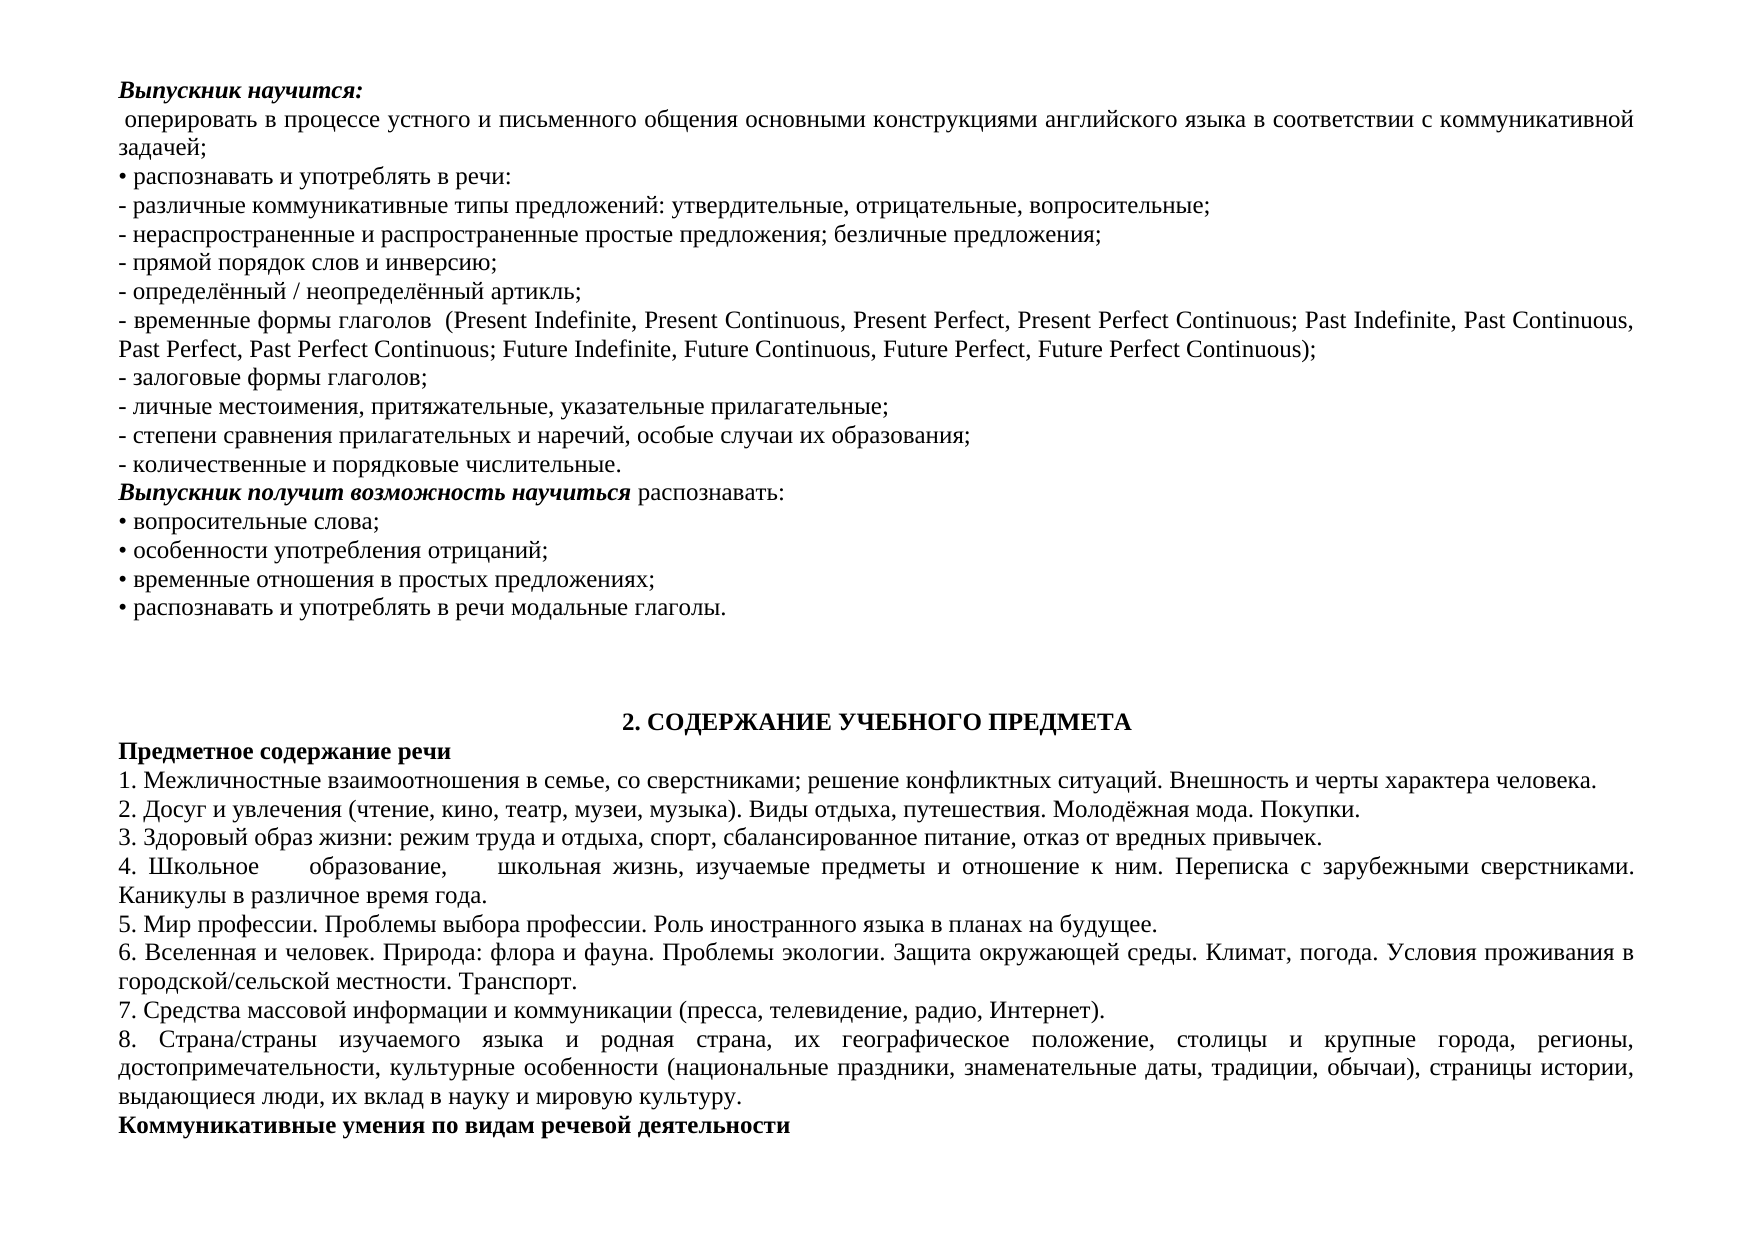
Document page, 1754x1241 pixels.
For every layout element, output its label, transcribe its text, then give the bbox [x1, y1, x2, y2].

text - прямой порядок слов и инверсию; [118, 247, 1636, 276]
text Предметное содержание речи [118, 736, 1636, 765]
text 5. Мир профессии. Проблемы выбора профессии. Роль иностранного языка в планах на будущее. [118, 909, 1636, 937]
text - степени сравнения прилагательных и наречий, особые случаи их образования; [118, 420, 1636, 449]
text - различные коммуникативные типы предложений: утвердительные, отрицательные, вопросительные; [118, 190, 1636, 219]
text 4. Школьное образование, школьная жизнь, изучаемые предметы и отношение к ним. Переписка с зарубежными сверстниками. Каникулы в различное время года. [118, 851, 1636, 909]
text - личные местоимения, притяжательные, указательные прилагательные; [118, 391, 1636, 420]
text • распознавать и употреблять в речи: [118, 161, 1636, 190]
text • особенности употребления отрицаний; [118, 535, 1636, 564]
text 3. Здоровый образ жизни: режим труда и отдыха, спорт, сбалансированное питание, отказ от вредных привычек. [118, 822, 1636, 851]
text - определённый / неопределённый артикль; [118, 276, 1636, 305]
text - нераспространенные и распространенные простые предложения; безличные предложения; [118, 219, 1636, 247]
text • распознавать и употреблять в речи модальные глаголы. [118, 592, 1636, 621]
text 6. Вселенная и человек. Природа: флора и фауна. Проблемы экологии. Защита окружающей среды. Климат, погода. Уcловия проживания в городской/сельской местности. Транспорт. [118, 937, 1636, 995]
text - залоговые формы глаголов; [118, 362, 1636, 391]
text - количественные и порядковые числительные. [118, 449, 1636, 477]
text Выпускник научится: [118, 75, 1636, 104]
text 2. Досуг и увлечения (чтение, кино, театр, музеи, музыка). Виды отдыха, путешествия. Молодёжная мода. Покупки. [118, 794, 1636, 822]
text - временные формы глаголов (Present Indefinite, Present Continuous, Present Perfect, Present Perfect Continuous; Past Indefinite, Past Continuous, Past Perfect, Past Perfect Continuous; Future Indefinite, Future Continuous, Future Perfect, Future Perfect Continuous); [118, 305, 1636, 362]
text Коммуникативные умения по видам речевой деятельности [118, 1110, 1636, 1139]
text 1. Межличностные взаимоотношения в семье, со сверстниками; решение конфликтных ситуаций. Внешность и черты характера человека. [118, 765, 1636, 794]
text Выпускник получит возможность научиться распознавать: [118, 477, 1636, 506]
text • временные отношения в простых предложениях; [118, 564, 1636, 592]
text 2. СОДЕРЖАНИЕ УЧЕБНОГО ПРЕДМЕТА [118, 707, 1636, 736]
text • вопросительные слова; [118, 506, 1636, 535]
text 7. Средства массовой информации и коммуникации (пресса, телевидение, радио, Интернет). [118, 995, 1636, 1024]
text 8. Страна/страны изучаемого языка и родная страна, их географическое положение, столицы и крупные города, регионы, достопримечательности, культурные особенности (национальные праздники, знаменательные даты, традиции, обычаи), страницы истории, выдающиеся люди, их вклад в науку и мировую культуру. [118, 1024, 1636, 1110]
text оперировать в процессе устного и письменного общения основными конструкциями английского языка в соответствии с коммуникативной задачей; [118, 104, 1636, 161]
